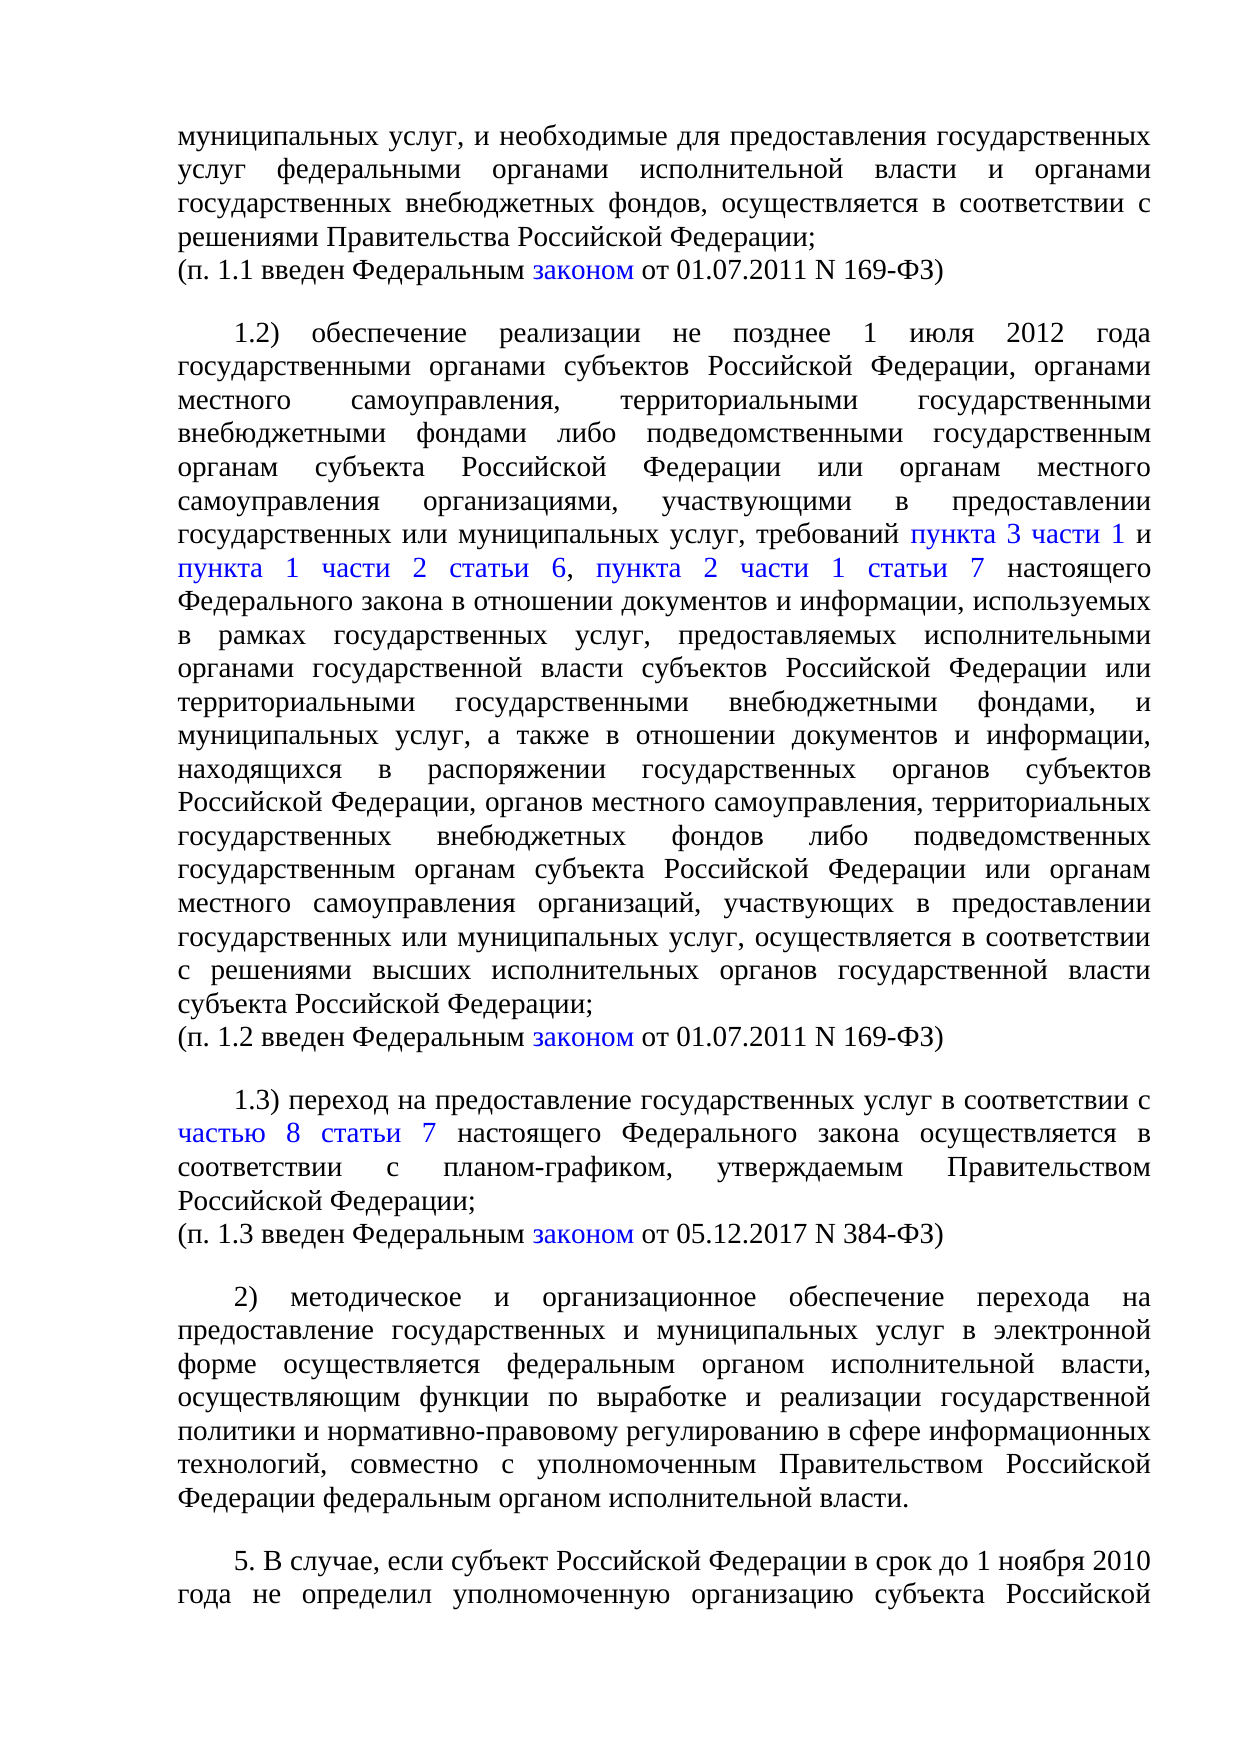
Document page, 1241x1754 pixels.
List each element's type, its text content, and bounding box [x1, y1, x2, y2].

text (п. 1.2 введен Федеральным законом от 01.07.2011 N 169-ФЗ) [177, 1019, 1152, 1053]
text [177, 1543, 1152, 1610]
text 2) методическое и организационное обеспечение перехода на предоставление государственных и муниципальных услуг в электронной форме осуществляется федеральным органом исполнительной власти, осуществляющим функции по выработке и реализации государственной политики и нормативно-правовому регулированию в сфере информационных технологий, совместно с уполномоченным Правительством Российской Федерации федеральным органом исполнительной власти. [177, 1279, 1152, 1514]
text 1.2) обеспечение реализации не позднее 1 июля 2012 года государственными органами субъектов Российской Федерации, органами местного самоуправления, территориальными государственными внебюджетными фондами либо подведомственными государственным органам субъекта Российской Федерации или органам местного самоуправления организациями, участвующими в предоставлении государственных или муниципальных услуг, требований пункта 3 части 1 и пункта 1 части 2 статьи 6, пункта 2 части 1 статьи 7 настоящего Федерального закона в отношении документов и информации, используемых в рамках государственных услуг, предоставляемых исполнительными органами государственной власти субъектов Российской Федерации или территориальными государственными внебюджетными фондами, и муниципальных услуг, а также в отношении документов и информации, находящихся в распоряжении государственных органов субъектов Российской Федерации, органов местного самоуправления, территориальных государственных внебюджетных фондов либо подведомственных государственным органам субъекта Российской Федерации или органам местного самоуправления организаций, участвующих в предоставлении государственных или муниципальных услуг, осуществляется в соответствии с решениями высших исполнительных органов государственной власти субъекта Российской Федерации; [177, 315, 1152, 1019]
text (п. 1.3 введен Федеральным законом от 05.12.2017 N 384-ФЗ) [177, 1216, 1152, 1250]
text 1.3) переход на предоставление государственных услуг в соответствии с частью 8 статьи 7 настоящего Федерального закона осуществляется в соответствии с планом-графиком, утверждаемым Правительством Российской Федерации; [177, 1082, 1152, 1216]
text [177, 118, 1152, 252]
text (п. 1.1 введен Федеральным законом от 01.07.2011 N 169-ФЗ) [177, 252, 1152, 286]
